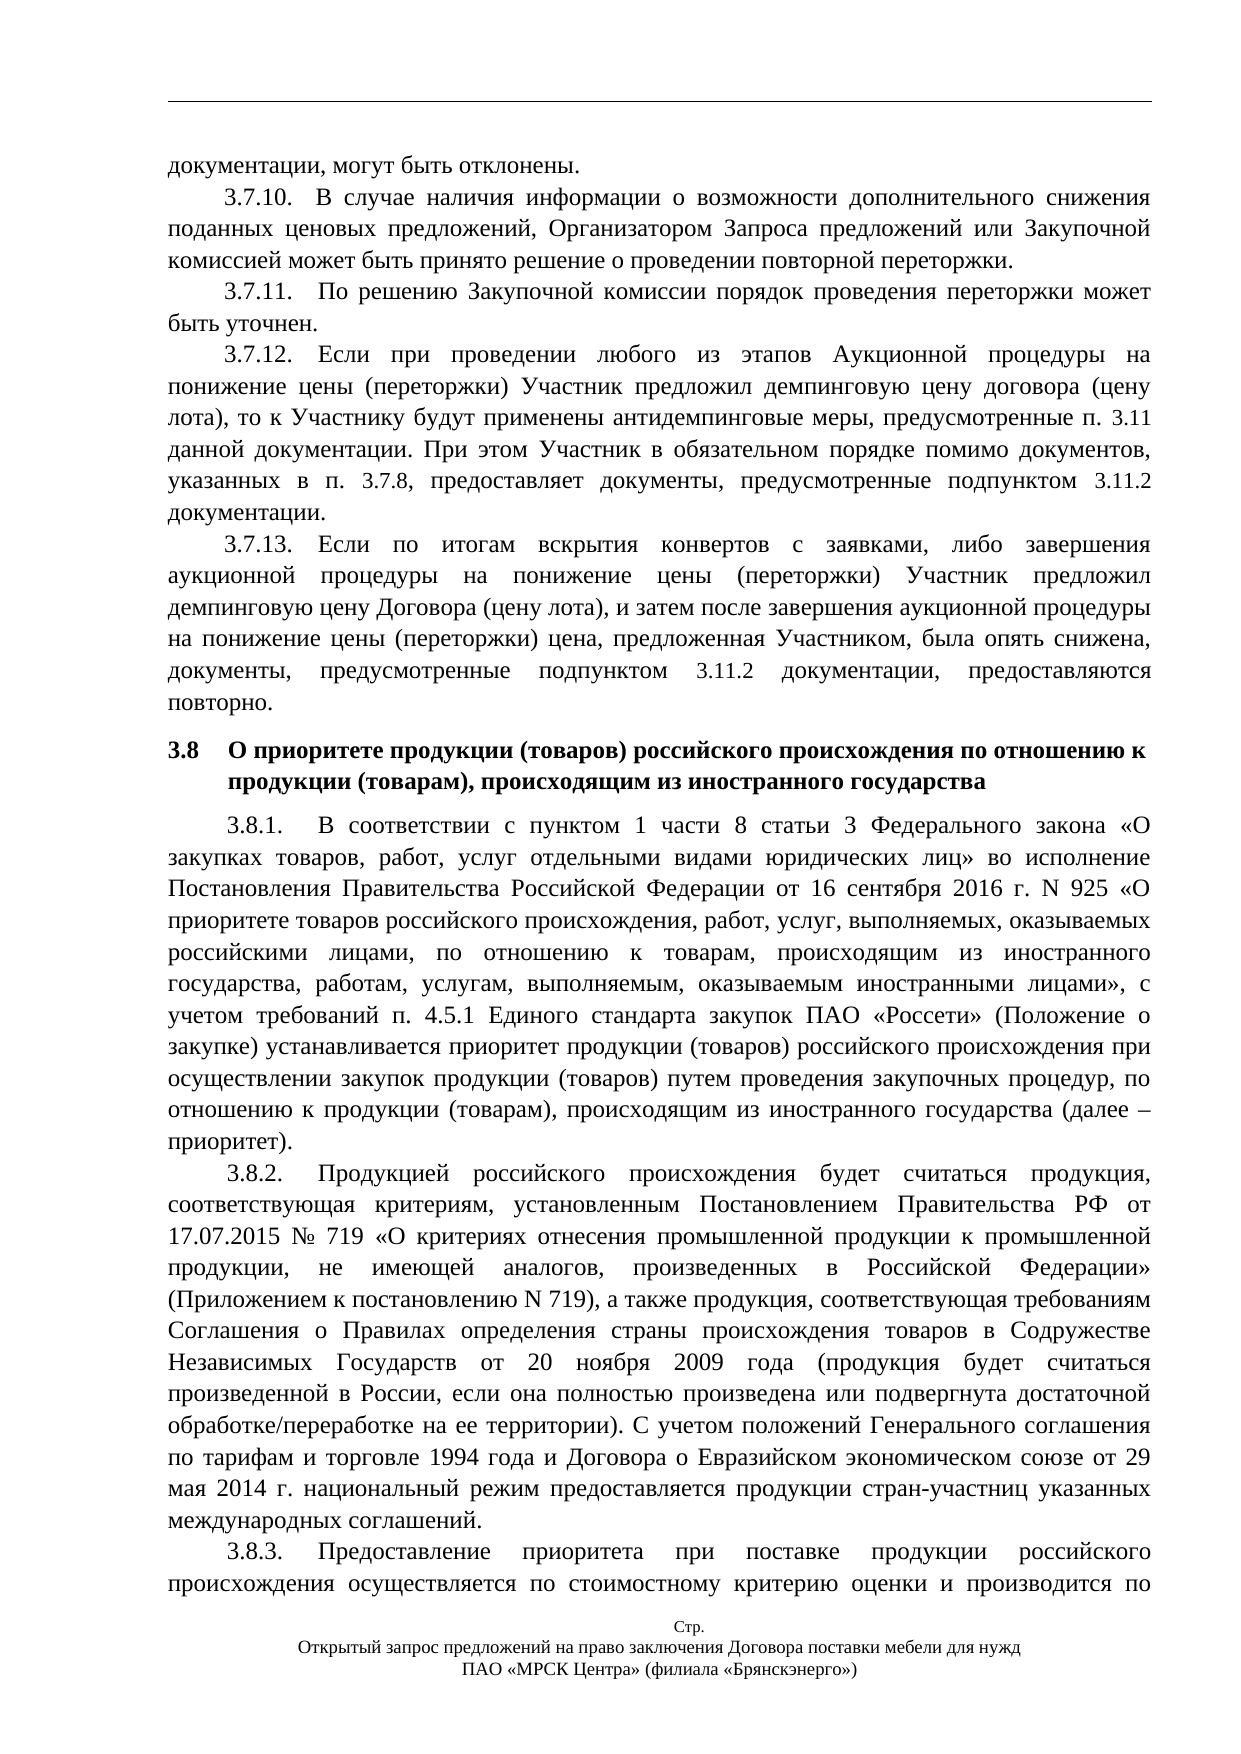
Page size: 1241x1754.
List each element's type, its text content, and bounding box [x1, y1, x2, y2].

list Продукцией российского происхождения будет считаться продукция, соответствующая критериям, установленным Постановлением Правительства РФ от 17.07.2015 № 719 «О критериях отнесения промышленной продукции к промышленной продукции, не имеющей аналогов, произведенных в Российской Федерации» (Приложением к постановлению N 719), а также продукция, соответствующая требованиям Соглашения о Правилах определения страны происхождения товаров в Содружестве Независимых Государств от 20 ноября 2009 года (продукция будет считаться произведенной в России, если она полностью произведена или подвергнута достаточной обработке/переработке на ее территории). С учетом положений Генерального соглашения по тарифам и торговле 1994 года и Договора о Евразийском экономическом союзе от 29 мая 2014 г. национальный режим предоставляется продукции стран-участниц указанных международных соглашений. [168, 1158, 1152, 1533]
list В случае наличия информации о возможности дополнительного снижения поданных ценовых предложений, Организатором Запроса предложений или Закупочной комиссией может быть принято решение о проведении повторной переторжки. [168, 182, 1152, 273]
subtitle О приоритете продукции (товаров) российского происхождения по отношению к продукции (товарам), происходящим из иностранного государства [168, 735, 1152, 795]
list В соответствии с пунктом 1 части 8 статьи 3 Федерального закона «О закупках товаров, работ, услуг отдельными видами юридических лиц» во исполнение Постановления Правительства Российской Федерации от 16 сентября 2016 г. N 925 «О приоритете товаров российского происхождения, работ, услуг, выполняемых, оказываемых российскими лицами, по отношению к товарам, происходящим из иностранного государства, работам, услугам, выполняемым, оказываемым иностранными лицами», с учетом требований п. 4.5.1 Единого стандарта закупок ПАО «Россети» (Положение о закупке) устанавливается приоритет продукции (товаров) российского происхождения при осуществлении закупок продукции (товаров) путем проведения закупочных процедур, по отношению к продукции (товарам), происходящим из иностранного государства (далее – приоритет). [168, 810, 1152, 1155]
list Если при проведении любого из этапов Аукционной процедуры на понижение цены (переторжки) Участник предложил демпинговую цену договора (цену лота), то к Участнику будут применены антидемпинговые меры, предусмотренные п. 3.11 данной документации. При этом Участник в обязательном порядке помимо документов, указанных в п. 3.7.8, предоставляет документы, предусмотренные подпунктом 3.11.2 документации. [168, 339, 1152, 526]
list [168, 1536, 1152, 1597]
list По решению Закупочной комиссии порядок проведения переторжки может быть уточнен. [168, 276, 1152, 337]
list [168, 150, 1152, 179]
list Если по итогам вскрытия конвертов с заявками, либо завершения аукционной процедуры на понижение цены (переторжки) Участник предложил демпинговую цену Договора (цену лота), и затем после завершения аукционной процедуры на понижение цены (переторжки) цена, предложенная Участником, была опять снижена, документы, предусмотренные подпунктом 3.11.2 документации, предоставляются повторно. [168, 529, 1152, 715]
